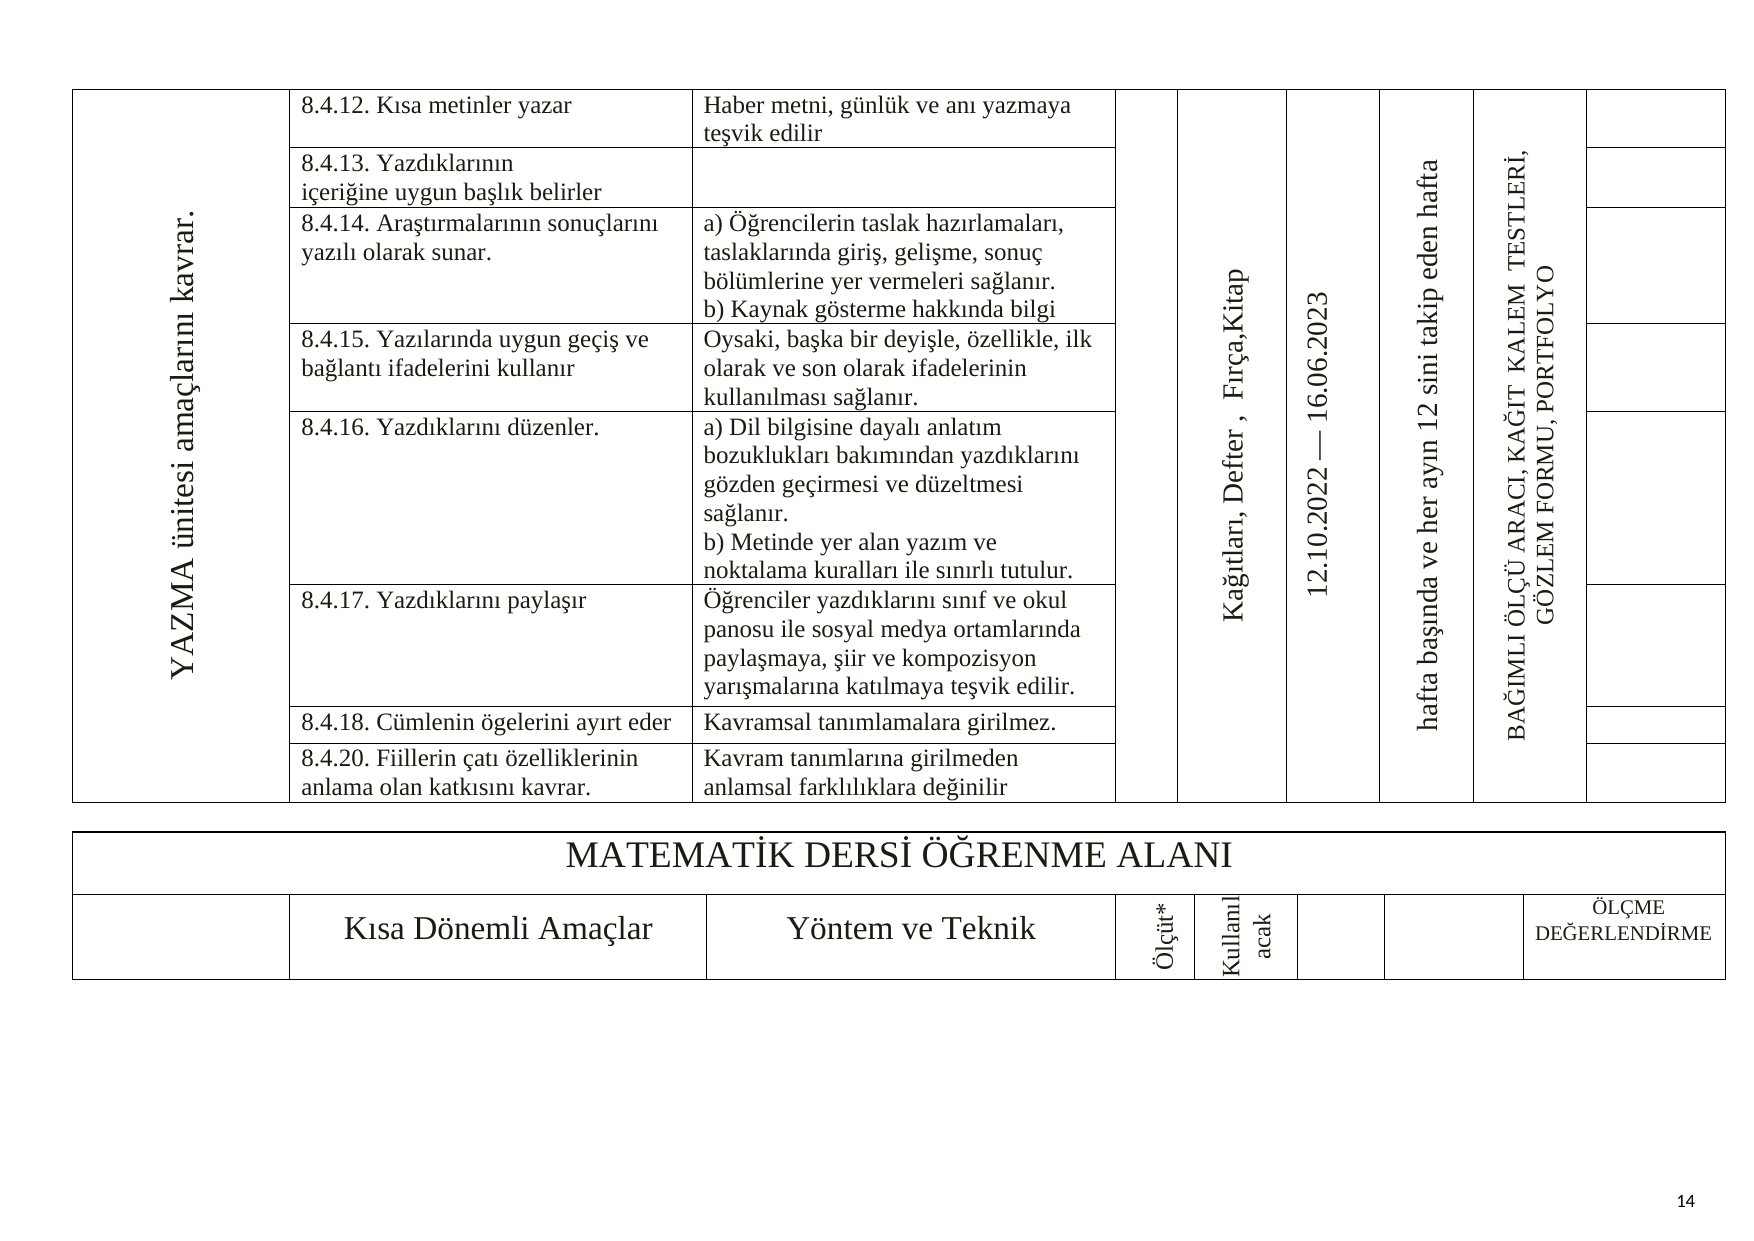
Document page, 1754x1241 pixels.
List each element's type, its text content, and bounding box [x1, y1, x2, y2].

table_cell 8.4.12. Kısa metinler yazar [290, 90, 692, 147]
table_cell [1195, 895, 1297, 979]
table_cell Yöntem ve Teknik [707, 895, 1115, 979]
table_header MATEMATİK DERSİ ÖĞRENME ALANI [73, 833, 1725, 894]
table_cell [1587, 707, 1725, 742]
table_cell 8.4.15. Yazılarında uygun geçiş ve bağlantı ifadelerini kullanır [290, 324, 692, 411]
table_cell Oysaki, başka bir deyişle, özellikle, ilk olarak ve son olarak ifadelerinin kullanılması sağlanır. [693, 324, 1115, 411]
table_cell 8.4.18. Cümlenin ögelerini ayırt eder [290, 707, 692, 742]
table_cell a) Dil bilgisine dayalı anlatım bozuklukları bakımından yazdıklarını gözden geçirmesi ve düzeltmesi sağlanır. b) Metinde yer alan yazım ve noktalama kuralları ile sınırlı tutulur. [693, 412, 1115, 584]
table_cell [1298, 895, 1384, 979]
table_cell [1587, 324, 1725, 411]
table_cell Kavram tanımlarına girilmeden anlamsal farklılıklara değinilir [693, 744, 1115, 802]
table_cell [1287, 90, 1379, 802]
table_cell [1385, 895, 1523, 979]
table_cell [73, 895, 289, 979]
table_cell [1587, 90, 1725, 147]
table_cell ÖLÇME DEĞERLENDİRME [1524, 895, 1725, 979]
table_cell 8.4.20. Fiillerin çatı özelliklerinin anlama olan katkısını kavrar. [290, 744, 692, 802]
table_cell [1587, 148, 1725, 207]
table_cell 8.4.17. Yazdıklarını paylaşır [290, 585, 692, 706]
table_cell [1178, 90, 1286, 802]
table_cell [1474, 90, 1586, 802]
table_cell [1587, 412, 1725, 584]
table_cell [1587, 744, 1725, 802]
table_cell 8.4.13. Yazdıklarının içeriğine uygun başlık belirler [290, 148, 692, 207]
table_cell [1587, 208, 1725, 323]
table_cell 8.4.16. Yazdıklarını düzenler. [290, 412, 692, 584]
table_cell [1116, 90, 1177, 802]
table_cell 8.4.14. Araştırmalarının sonuçlarını yazılı olarak sunar. [290, 208, 692, 323]
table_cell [290, 895, 706, 979]
table_cell a) Öğrencilerin taslak hazırlamaları, taslaklarında giriş, gelişme, sonuç bölümlerine yer vermeleri sağlanır. b) Kaynak gösterme hakkında bilgi [693, 208, 1115, 323]
table_cell Kavramsal tanımlamalara girilmez. [693, 707, 1115, 742]
table_cell [693, 148, 1115, 207]
table_cell [1587, 585, 1725, 706]
table_cell Haber metni, günlük ve anı yazmaya teşvik edilir [693, 90, 1115, 147]
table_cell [73, 90, 289, 802]
table_cell Ölçüt* [1116, 895, 1194, 979]
table_cell Öğrenciler yazdıklarını sınıf ve okul panosu ile sosyal medya ortamlarında paylaşmaya, şiir ve kompozisyon yarışmalarına katılmaya teşvik edilir. [693, 585, 1115, 706]
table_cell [1380, 90, 1473, 802]
